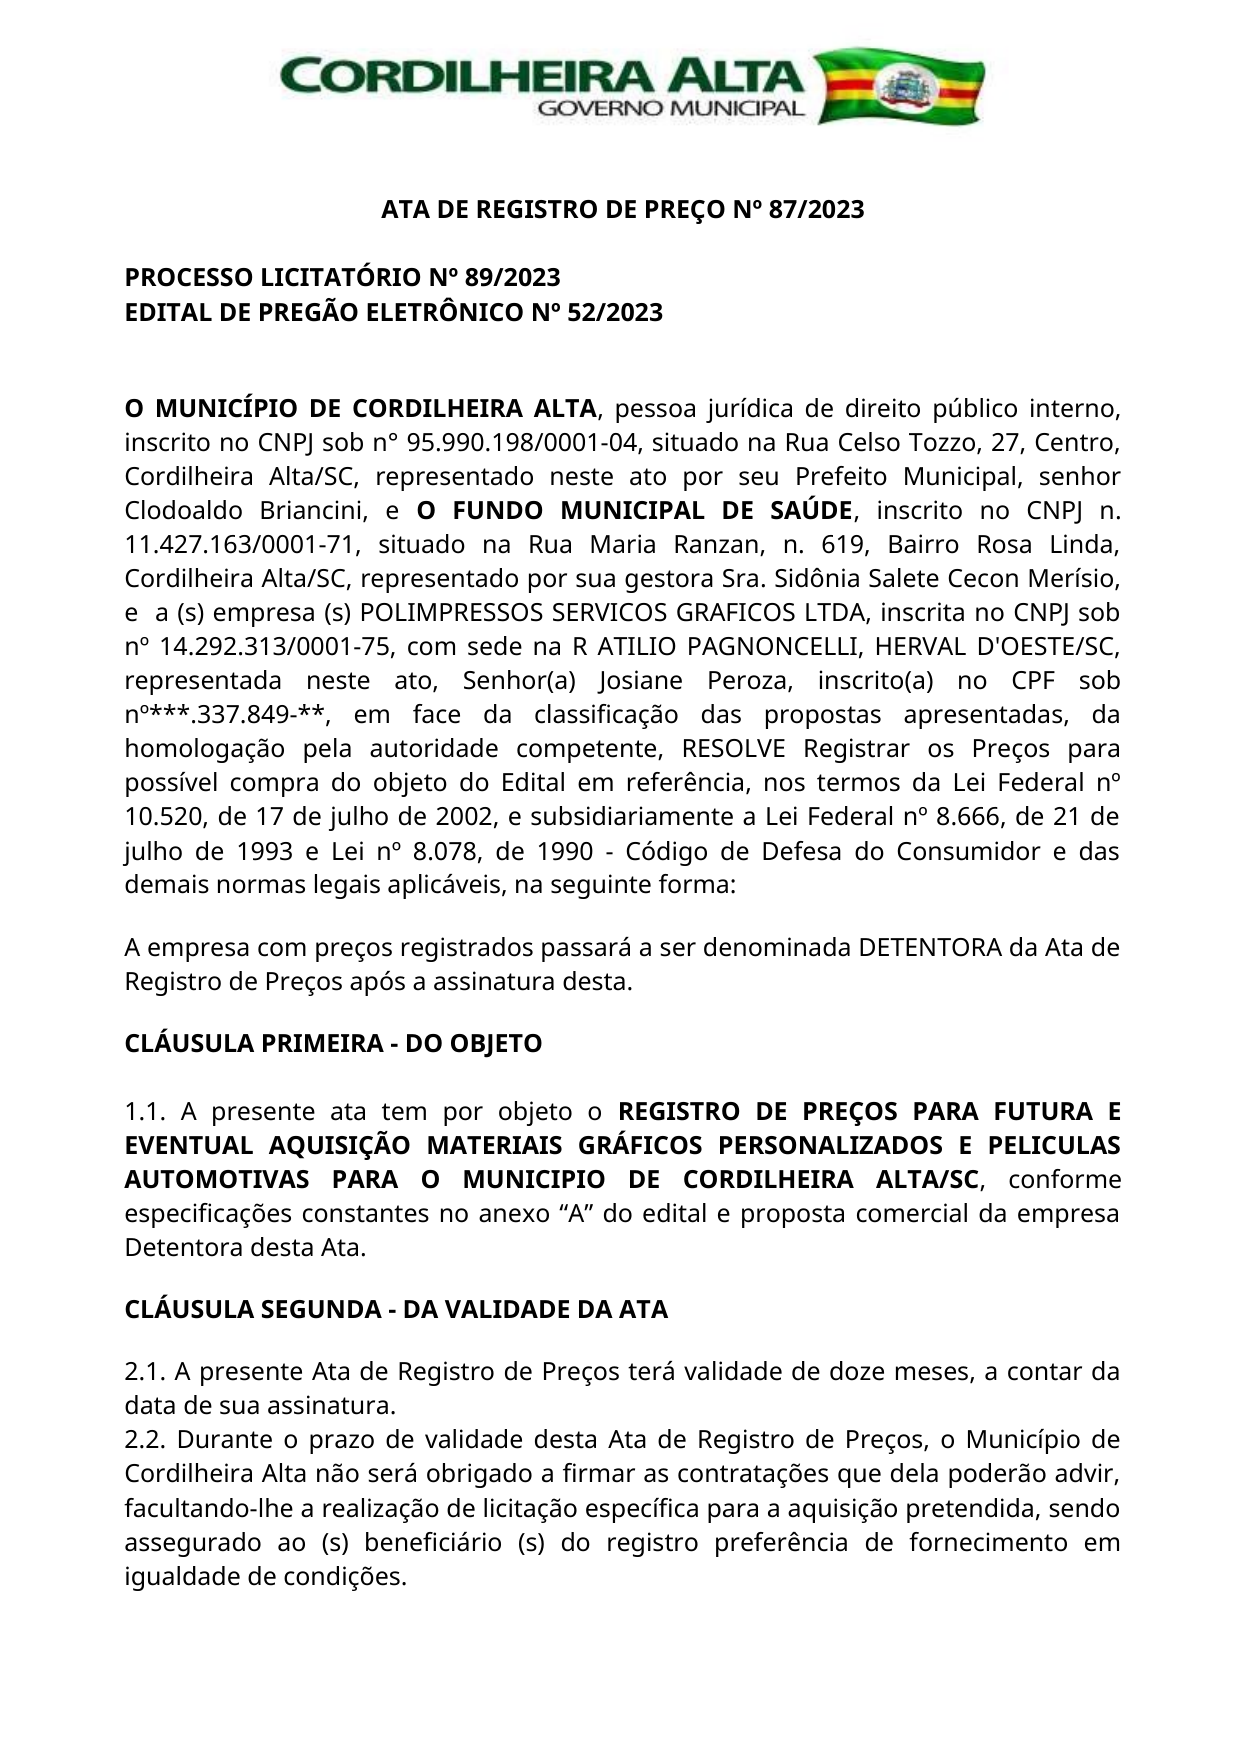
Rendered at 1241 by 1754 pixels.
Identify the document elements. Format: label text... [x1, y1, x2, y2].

text ATA DE REGISTRO DE PREÇO Nº 87/2023 [124, 192, 1122, 226]
text EDITAL DE PREGÃO ELETRÔNICO Nº 52/2023 [124, 294, 1122, 328]
text PROCESSO LICITATÓRIO Nº 89/2023 [124, 260, 1122, 294]
text 2.2. Durante o prazo de validade desta Ata de Registro de Preços, o Município de Cordilheira Alta não será obrigado a firmar as contratações que dela poderão advir, facultando-lhe a realização de licitação específica para a aquisição pretendida, sendo assegurado ao (s) beneficiário (s) do registro preferência de fornecimento em igualdade de condições. [124, 1422, 1122, 1592]
text O MUNICÍPIO DE CORDILHEIRA ALTA, pessoa jurídica de direito público interno, inscrito no CNPJ sob n° 95.990.198/0001-04, situado na Rua Celso Tozzo, 27, Centro, Cordilheira Alta/SC, representado neste ato por seu Prefeito Municipal, senhor Clodoaldo Briancini, e O FUNDO MUNICIPAL DE SAÚDE, inscrito no CNPJ n. 11.427.163/0001-71, situado na Rua Maria Ranzan, n. 619, Bairro Rosa Linda, Cordilheira Alta/SC, representado por sua gestora Sra. Sidônia Salete Cecon Merísio, e a (s) empresa (s) POLIMPRESSOS SERVICOS GRAFICOS LTDA, inscrita no CNPJ sob nº 14.292.313/0001-75, com sede na R ATILIO PAGNONCELLI, HERVAL D'OESTE/SC, representada neste ato, Senhor(a) Josiane Peroza, inscrito(a) no CPF sob nº***.337.849-**, em face da classificação das propostas apresentadas, da homologação pela autoridade competente, RESOLVE Registrar os Preços para possível compra do objeto do Edital em referência, nos termos da Lei Federal nº 10.520, de 17 de julho de 2002, e subsidiariamente a Lei Federal nº 8.666, de 21 de julho de 1993 e Lei nº 8.078, de 1990 - Código de Defesa do Consumidor e das demais normas legais aplicáveis, na seguinte forma: [124, 390, 1122, 901]
text CLÁUSULA SEGUNDA - DA VALIDADE DA ATA [124, 1292, 1122, 1326]
text 2.1. A presente Ata de Registro de Preços terá validade de doze meses, a contar da data de sua assinatura. [124, 1354, 1122, 1422]
text A empresa com preços registrados passará a ser denominada DETENTORA da Ata de Registro de Preços após a assinatura desta. [124, 929, 1122, 997]
picture [257, 23, 1009, 151]
text CLÁUSULA PRIMEIRA - DO OBJETO [124, 1025, 1122, 1059]
text 1.1. A presente ata tem por objeto o REGISTRO DE PREÇOS PARA FUTURA E EVENTUAL AQUISIÇÃO MATERIAIS GRÁFICOS PERSONALIZADOS E PELICULAS AUTOMOTIVAS PARA O MUNICIPIO DE CORDILHEIRA ALTA/SC, conforme especificações constantes no anexo “A” do edital e proposta comercial da empresa Detentora desta Ata. [124, 1093, 1122, 1264]
